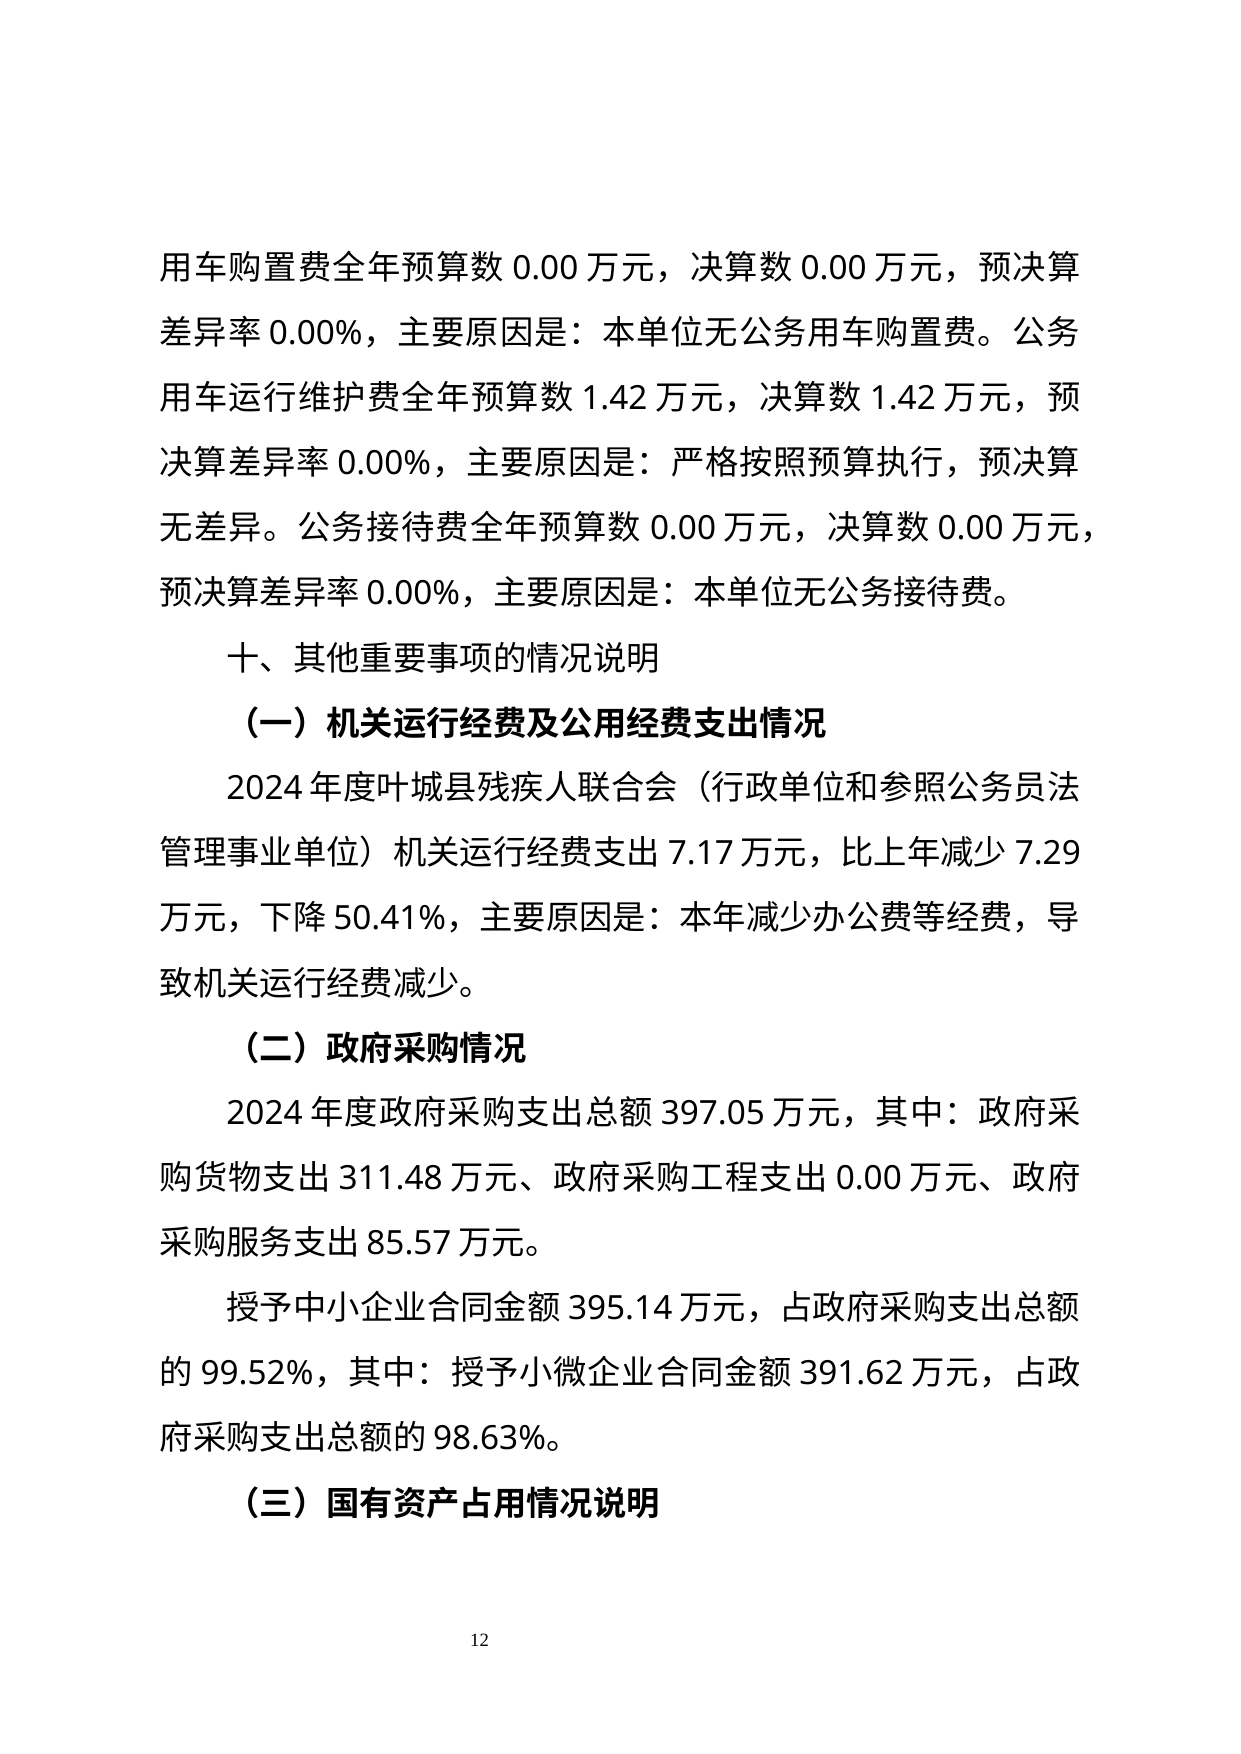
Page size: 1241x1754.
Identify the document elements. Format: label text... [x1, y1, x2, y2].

text （一）机关运行经费及公用经费支出情况 [159, 688, 1081, 753]
text 2024年度叶城县残疾人联合会（行政单位和参照公务员法管理事业单位）机关运行经费支出7.17万元，比上年减少7.29万元，下降50.41%，主要原因是：本年减少办公费等经费，导致机关运行经费减少。 [159, 753, 1081, 1013]
text 十、其他重要事项的情况说明 [159, 623, 1081, 688]
text （三）国有资产占用情况说明 [159, 1468, 1081, 1533]
text 2024年度政府采购支出总额397.05万元，其中：政府采购货物支出311.48万元、政府采购工程支出0.00万元、政府采购服务支出85.57万元。 [159, 1078, 1081, 1273]
text 授予中小企业合同金额395.14万元，占政府采购支出总额的99.52%，其中：授予小微企业合同金额391.62万元，占政府采购支出总额的98.63%。 [159, 1273, 1081, 1468]
text （二）政府采购情况 [159, 1013, 1081, 1078]
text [159, 233, 1081, 623]
